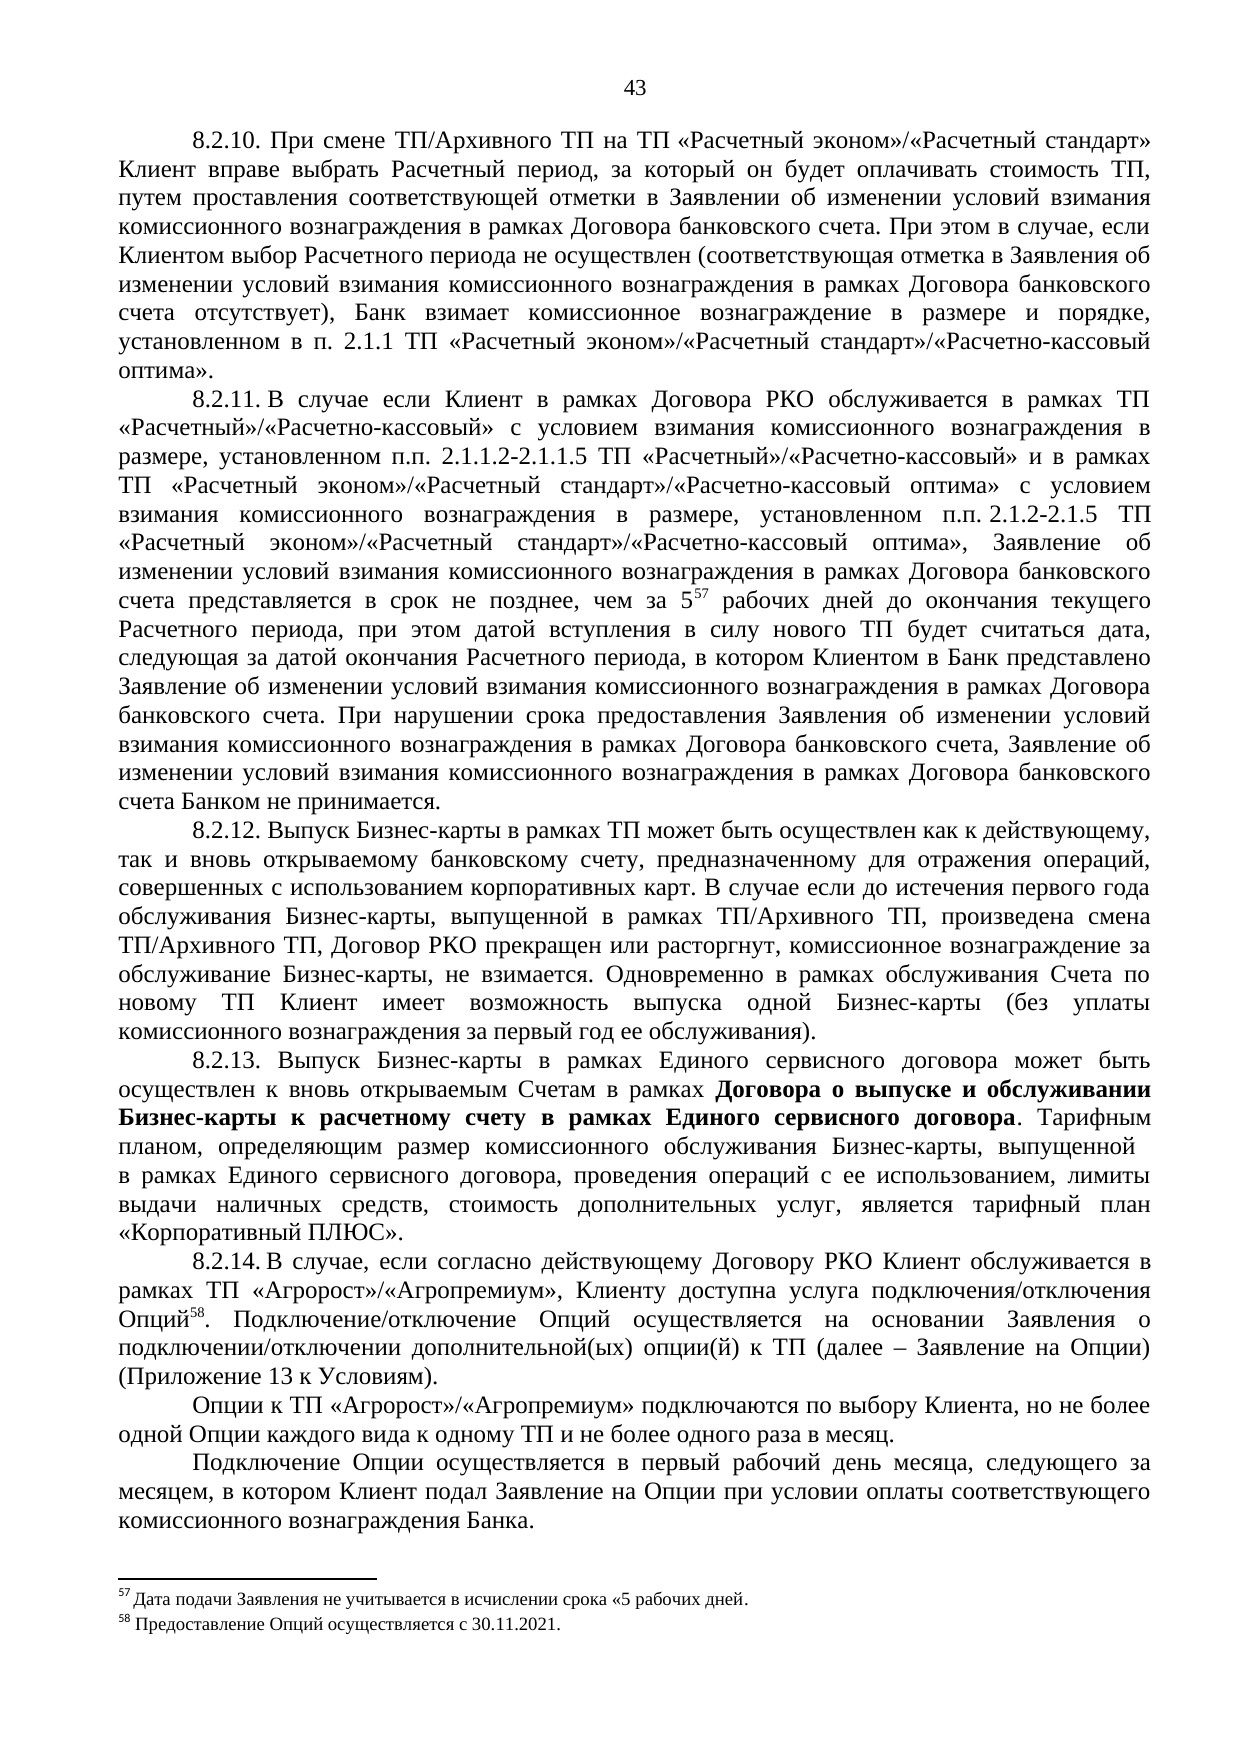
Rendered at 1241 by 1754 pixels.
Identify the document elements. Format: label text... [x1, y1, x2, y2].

text Подключение Опции осуществляется в первый рабочий день месяца, следующего за месяцем, в котором Клиент подал Заявление на Опции при условии оплаты соответствующего комиссионного вознаграждения Банка. [118, 1447, 1152, 1534]
text Опции к ТП «Агророст»/«Агропремиум» подключаются по выбору Клиента, но не более одной Опции каждого вида к одному ТП и не более одного раза в месяц. [118, 1390, 1152, 1447]
text 8.2.11. В случае если Клиент в рамках Договора РКО обслуживается в рамках ТП «Расчетный»/«Расчетно-кассовый» с условием взимания комиссионного вознаграждения в размере, установленном п.п. 2.1.1.2-2.1.1.5 ТП «Расчетный»/«Расчетно-кассовый» и в рамках ТП «Расчетный эконом»/«Расчетный стандарт»/«Расчетно-кассовый оптима» с условием взимания комиссионного вознаграждения в размере, установленном п.п. 2.1.2-2.1.5 ТП «Расчетный эконом»/«Расчетный стандарт»/«Расчетно-кассовый оптима», Заявление об изменении условий взимания комиссионного вознаграждения в рамках Договора банковского счета представляется в срок не позднее, чем за 5 рабочих дней до окончания текущего Расчетного периода, при этом датой вступления в силу нового ТП будет считаться дата, следующая за датой окончания Расчетного периода, в котором Клиентом в Банк представлено Заявление об изменении условий взимания комиссионного вознаграждения в рамках Договора банковского счета. При нарушении срока предоставления Заявления об изменении условий взимания комиссионного вознаграждения в рамках Договора банковского счета, Заявление об изменении условий взимания комиссионного вознаграждения в рамках Договора банковского счета Банком не принимается. [118, 384, 1152, 815]
text 8.2.14. В случае, если согласно действующему Договору РКО Клиент обслуживается в рамках ТП «Агророст»/«Агропремиум», Клиенту доступна услуга подключения/отключения Опций. Подключение/отключение Опций осуществляется на основании Заявления о подключении/отключении дополнительной(ых) опции(й) к ТП (далее – Заявление на Опции) (Приложение 13 к Условиям). [118, 1246, 1152, 1390]
text 8.2.13. Выпуск Бизнес-карты в рамках Единого сервисного договора может быть осуществлен к вновь открываемым Счетам в рамках Договора о выпуске и обслуживании Бизнес-карты к расчетному счету в рамках Единого сервисного договора. Тарифным планом, определяющим размер комиссионного обслуживания Бизнес-карты, выпущенной в рамках Единого сервисного договора, проведения операций с ее использованием, лимиты выдачи наличных средств, стоимость дополнительных услуг, является тарифный план «Корпоративный ПЛЮС». [118, 1045, 1152, 1246]
text 8.2.10. При смене ТП/Архивного ТП на ТП «Расчетный эконом»/«Расчетный стандарт» Клиент вправе выбрать Расчетный период, за который он будет оплачивать стоимость ТП, путем проставления соответствующей отметки в Заявлении об изменении условий взимания комиссионного вознаграждения в рамках Договора банковского счета. При этом в случае, если Клиентом выбор Расчетного периода не осуществлен (соответствующая отметка в Заявления об изменении условий взимания комиссионного вознаграждения в рамках Договора банковского счета отсутствует), Банк взимает комиссионное вознаграждение в размере и порядке, установленном в п. 2.1.1 ТП «Расчетный эконом»/«Расчетный стандарт»/«Расчетно-кассовый оптима». [118, 125, 1152, 384]
text 8.2.12. Выпуск Бизнес-карты в рамках ТП может быть осуществлен как к действующему, так и вновь открываемому банковскому счету, предназначенному для отражения операций, совершенных с использованием корпоративных карт. В случае если до истечения первого года обслуживания Бизнес-карты, выпущенной в рамках ТП/Архивного ТП, произведена смена ТП/Архивного ТП, Договор РКО прекращен или расторгнут, комиссионное вознаграждение за обслуживание Бизнес-карты, не взимается. Одновременно в рамках обслуживания Счета по новому ТП Клиент имеет возможность выпуска одной Бизнес-карты (без уплаты комиссионного вознаграждения за первый год ее обслуживания). [118, 815, 1152, 1045]
